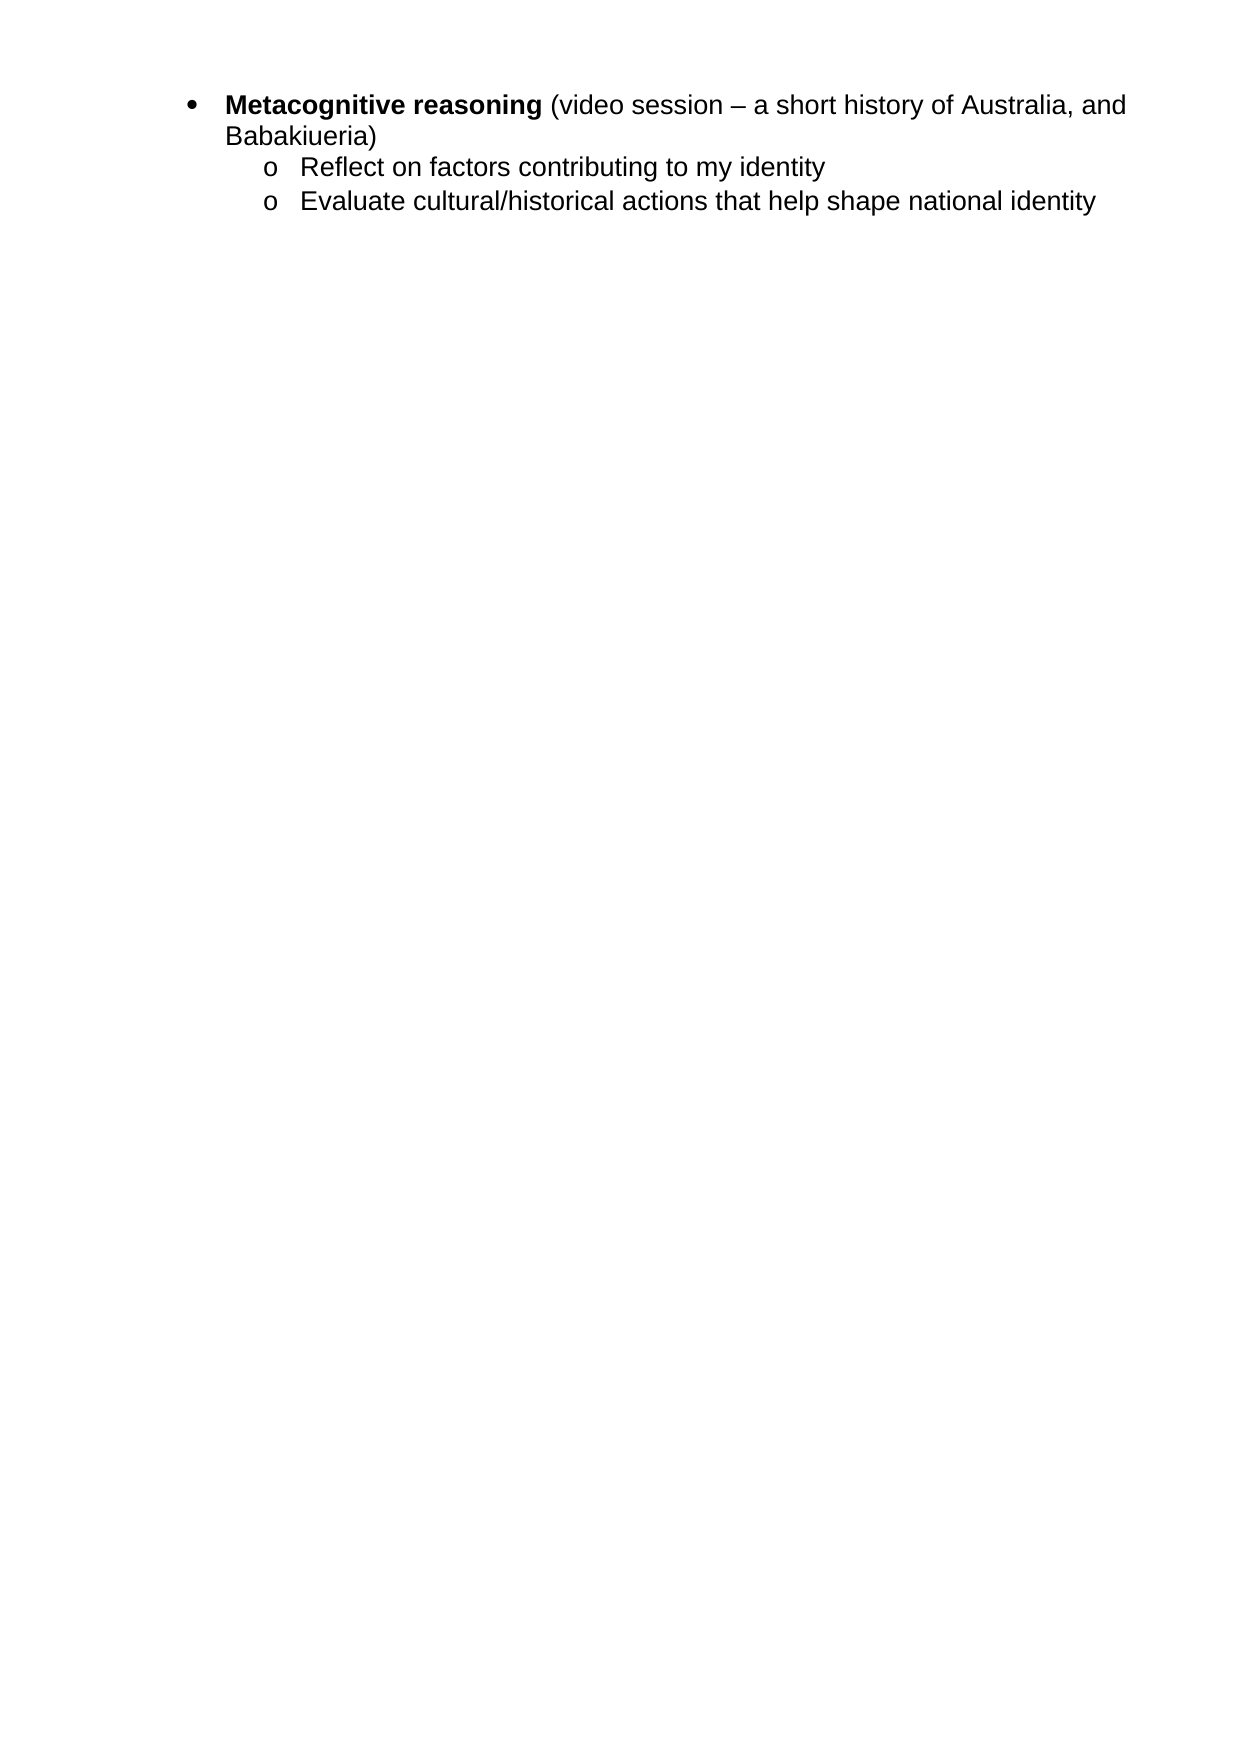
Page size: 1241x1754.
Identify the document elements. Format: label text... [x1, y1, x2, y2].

list Reflect on factors contributing to my identity [262, 151, 1137, 185]
list Evaluate cultural/historical actions that help shape national identity [262, 185, 1137, 218]
list Metacognitive reasoning (video session – a short history of Australia, and Babakiueria) [187, 89, 1137, 151]
